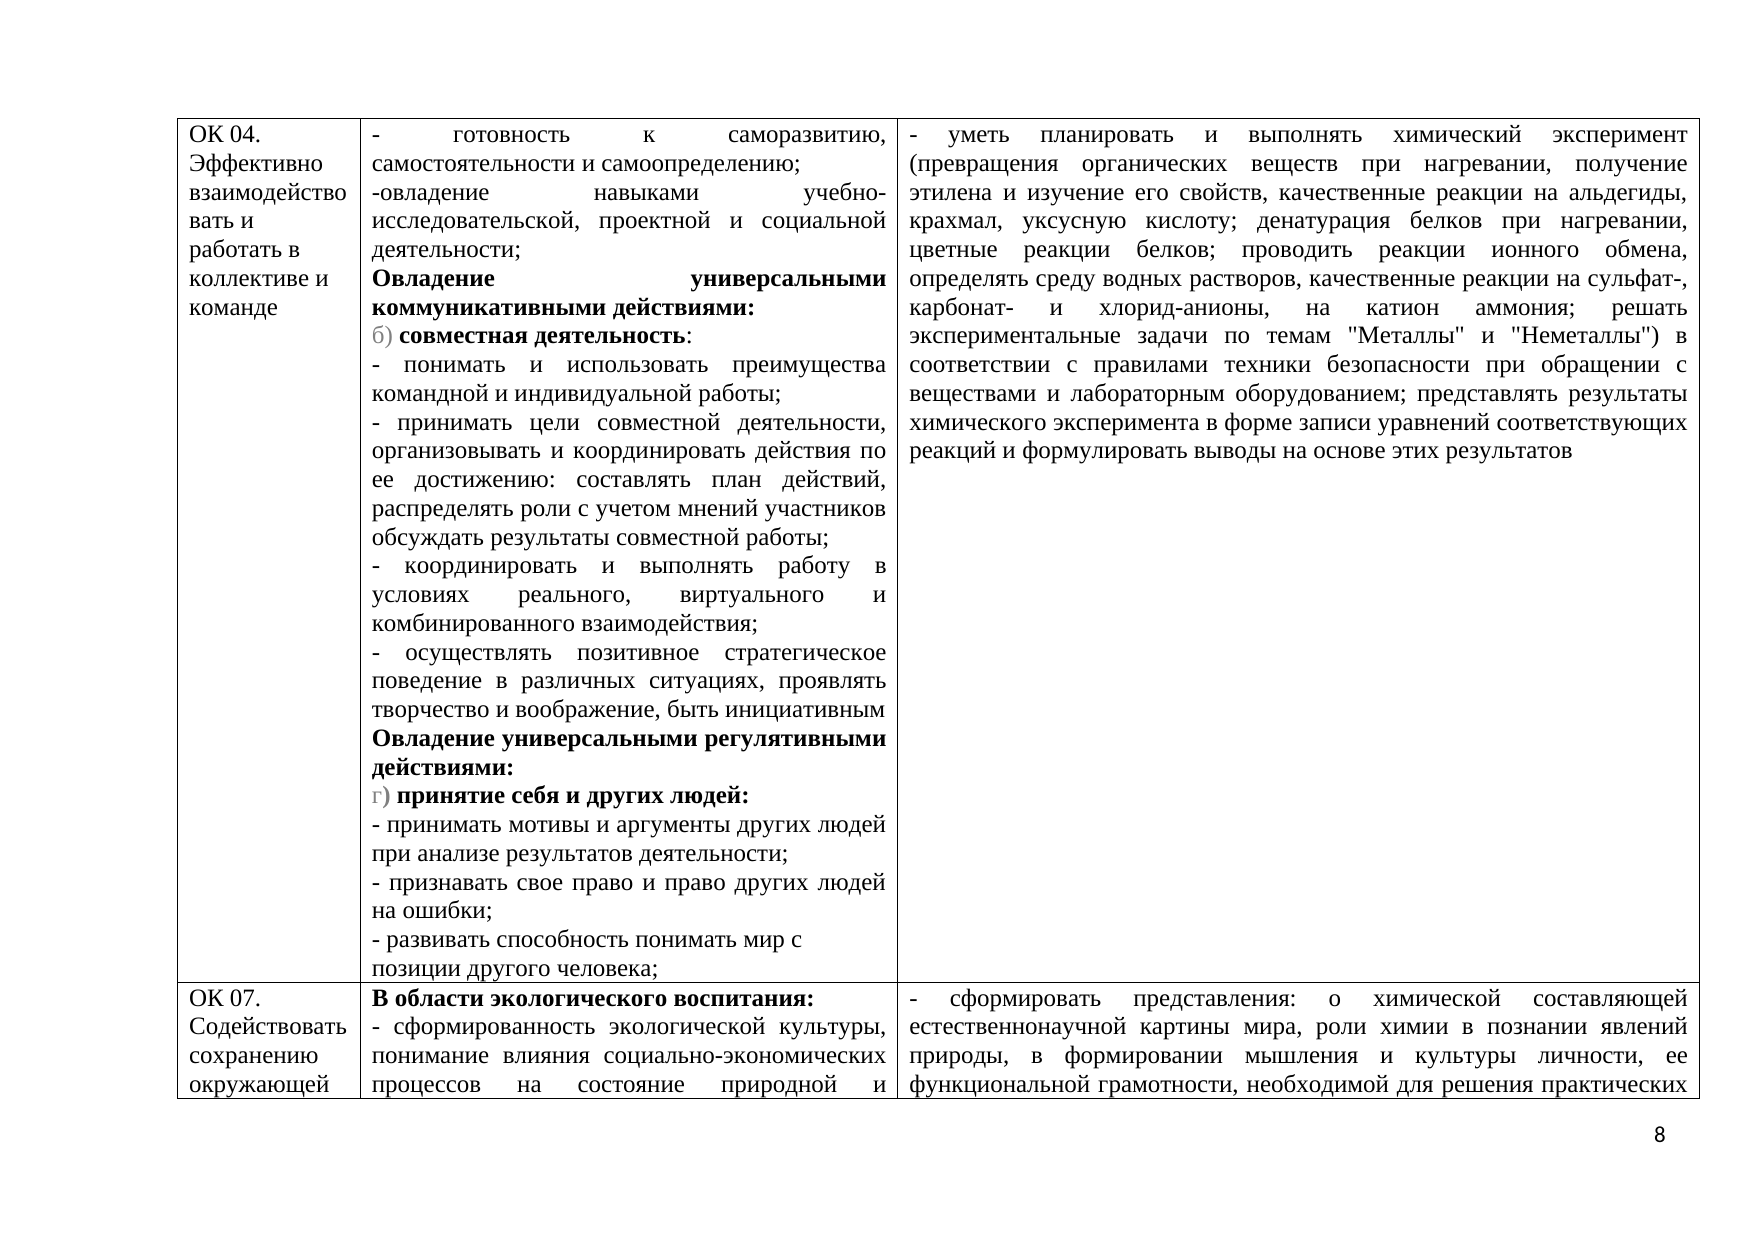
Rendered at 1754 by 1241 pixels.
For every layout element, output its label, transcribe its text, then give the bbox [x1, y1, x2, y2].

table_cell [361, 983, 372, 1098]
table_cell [178, 983, 360, 1098]
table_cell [898, 983, 1699, 1098]
table_cell ОК 04. Эффективно взаимодействовать и работать в коллективе и команде [178, 119, 360, 982]
table_cell - готовность к саморазвитию, самостоятельности и самоопределению; -овладение навыками учебно-исследовательской, проектной и социальной деятельности; Овладение универсальными коммуникативными действиями: б) совместная деятельность: - понимать и использовать преимущества командной и индивидуальной работы; - принимать цели совместной деятельности, организовывать и координировать действия по ее достижению: составлять план действий, распределять роли с учетом мнений участников обсуждать результаты совместной работы; - координировать и выполнять работу в условиях реального, виртуального и комбинированного взаимодействия; - осуществлять позитивное стратегическое поведение в различных ситуациях, проявлять творчество и воображение, быть инициативным Овладение универсальными регулятивными действиями: г) принятие себя и других людей: - принимать мотивы и аргументы других людей при анализе результатов деятельности; - признавать свое право и право других людей на ошибки; - развивать способность понимать мир с позиции другого человека; [361, 119, 897, 982]
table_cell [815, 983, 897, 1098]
table_cell - уметь планировать и выполнять химический эксперимент (превращения органических веществ при нагревании, получение этилена и изучение его свойств, качественные реакции на альдегиды, крахмал, уксусную кислоту; денатурация белков при нагревании, цветные реакции белков; проводить реакции ионного обмена, определять среду водных растворов, качественные реакции на сульфат-, карбонат- и хлорид-анионы, на катион аммония; решать экспериментальные задачи по темам "Металлы" и "Неметаллы") в соответствии с правилами техники безопасности при обращении с веществами и лабораторным оборудованием; представлять результаты химического эксперимента в форме записи уравнений соответствующих реакций и формулировать выводы на основе этих результатов [898, 119, 1699, 982]
